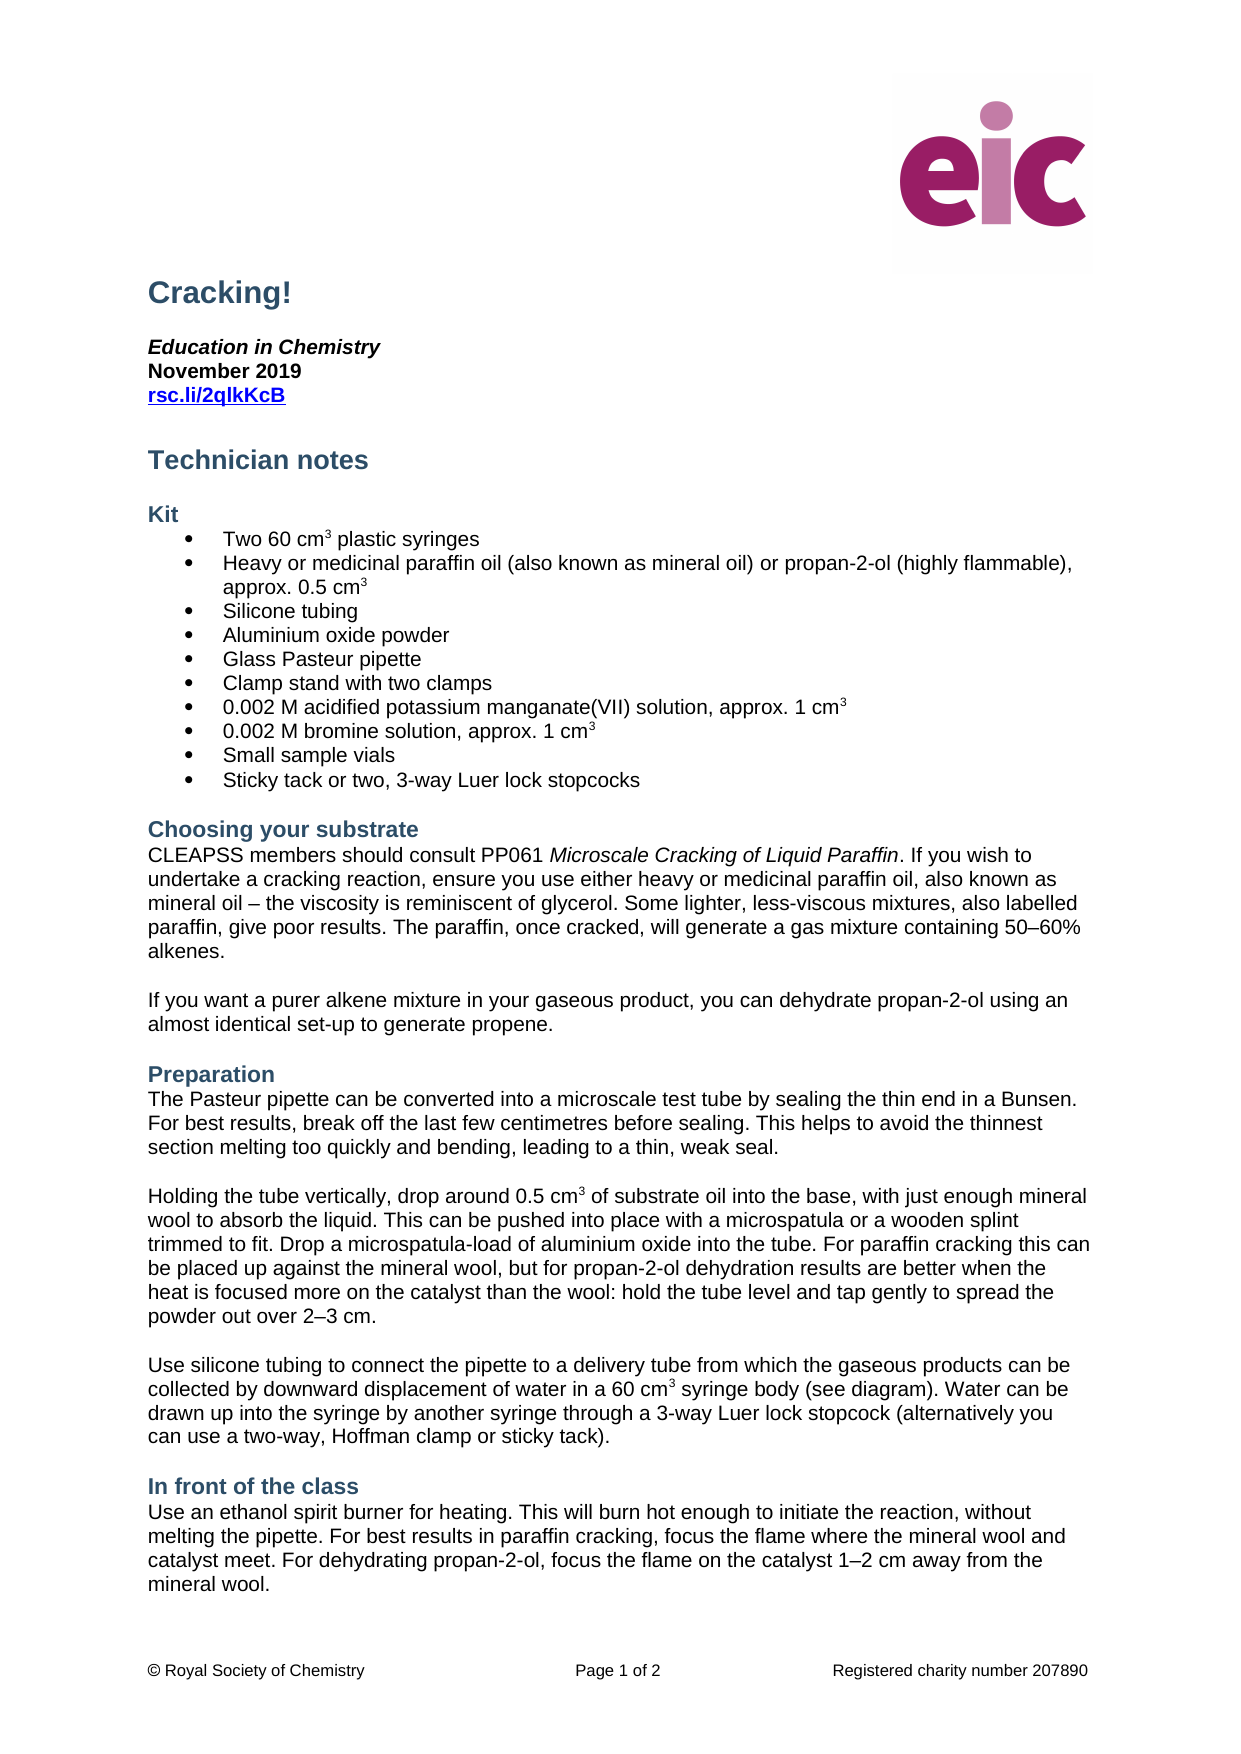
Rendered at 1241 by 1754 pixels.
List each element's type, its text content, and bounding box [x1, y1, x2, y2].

text If you want a purer alkene mixture in your gaseous product, you can dehydrate propan-2-ol using an almost identical set-up to generate propene. [148, 988, 1092, 1036]
text CLEAPSS members should consult PP061 Microscale Cracking of Liquid Paraffin. If you wish to undertake a cracking reaction, ensure you use either heavy or medicinal paraffin oil, also known as mineral oil – the viscosity is reminiscent of glycerol. Some lighter, less-viscous mixtures, also labelled paraffin, give poor results. The paraffin, once cracked, will generate a gas mixture containing 50–60% alkenes. [148, 843, 1092, 963]
text Use silicone tubing to connect the pipette to a delivery tube from which the gaseous products can be collected by downward displacement of water in a 60 cm3 syringe body (see diagram). Water can be drawn up into the syringe by another syringe through a 3-way Luer lock stopcock (alternatively you can use a two-way, Hoffman clamp or sticky tack). [148, 1352, 1092, 1448]
subtitle Preparation [148, 1061, 1092, 1087]
text Use an ethanol spirit burner for heating. This will burn hot enough to initiate the reaction, without melting the pipette. For best results in paraffin cracking, focus the flame where the mineral wool and catalyst meet. For dehydrating propan-2-ol, focus the flame on the catalyst 1–2 cm away from the mineral wool. [148, 1500, 1092, 1596]
list Small sample vials [185, 743, 1092, 767]
list 0.002 M acidified potassium manganate(VII) solution, approx. 1 cm3 [185, 695, 1092, 719]
text The Pasteur pipette can be converted into a microscale test tube by sealing the thin end in a Bunsen. For best results, break off the last few centimetres before sealing. This helps to avoid the thinnest section melting too quickly and bending, leading to a thin, weak seal. [148, 1087, 1092, 1159]
subtitle Technician notes [148, 444, 1092, 476]
list Heavy or medicinal paraffin oil (also known as mineral oil) or propan-2-ol (highly flammable), approx. 0.5 cm3 [185, 551, 1092, 599]
list Clamp stand with two clamps [185, 671, 1092, 695]
text Holding the tube vertically, drop around 0.5 cm3 of substrate oil into the base, with just enough mineral wool to absorb the liquid. This can be pushed into place with a microspatula or a wooden splint trimmed to fit. Drop a microspatula-load of aluminium oxide into the tube. For paraffin cracking this can be placed up against the mineral wool, but for propan-2-ol dehydration results are better when the heat is focused more on the catalyst than the wool: hold the tube level and tap gently to spread the powder out over 2–3 cm. [148, 1184, 1092, 1327]
subtitle Kit [148, 501, 1092, 527]
list Two 60 cm3 plastic syringes [185, 527, 1092, 551]
picture [892, 73, 1093, 274]
subtitle Choosing your substrate [148, 816, 1092, 843]
list 0.002 M bromine solution, approx. 1 cm3 [185, 719, 1092, 743]
list Aluminium oxide powder [185, 623, 1092, 647]
subtitle Cracking! [148, 274, 1092, 310]
text Education in Chemistry November 2019 rsc.li/2qlkKcB [148, 335, 1092, 407]
list Glass Pasteur pipette [185, 647, 1092, 671]
list Silicone tubing [185, 599, 1092, 623]
list Sticky tack or two, 3-way Luer lock stopcocks [185, 767, 1092, 791]
subtitle In front of the class [148, 1473, 1092, 1500]
